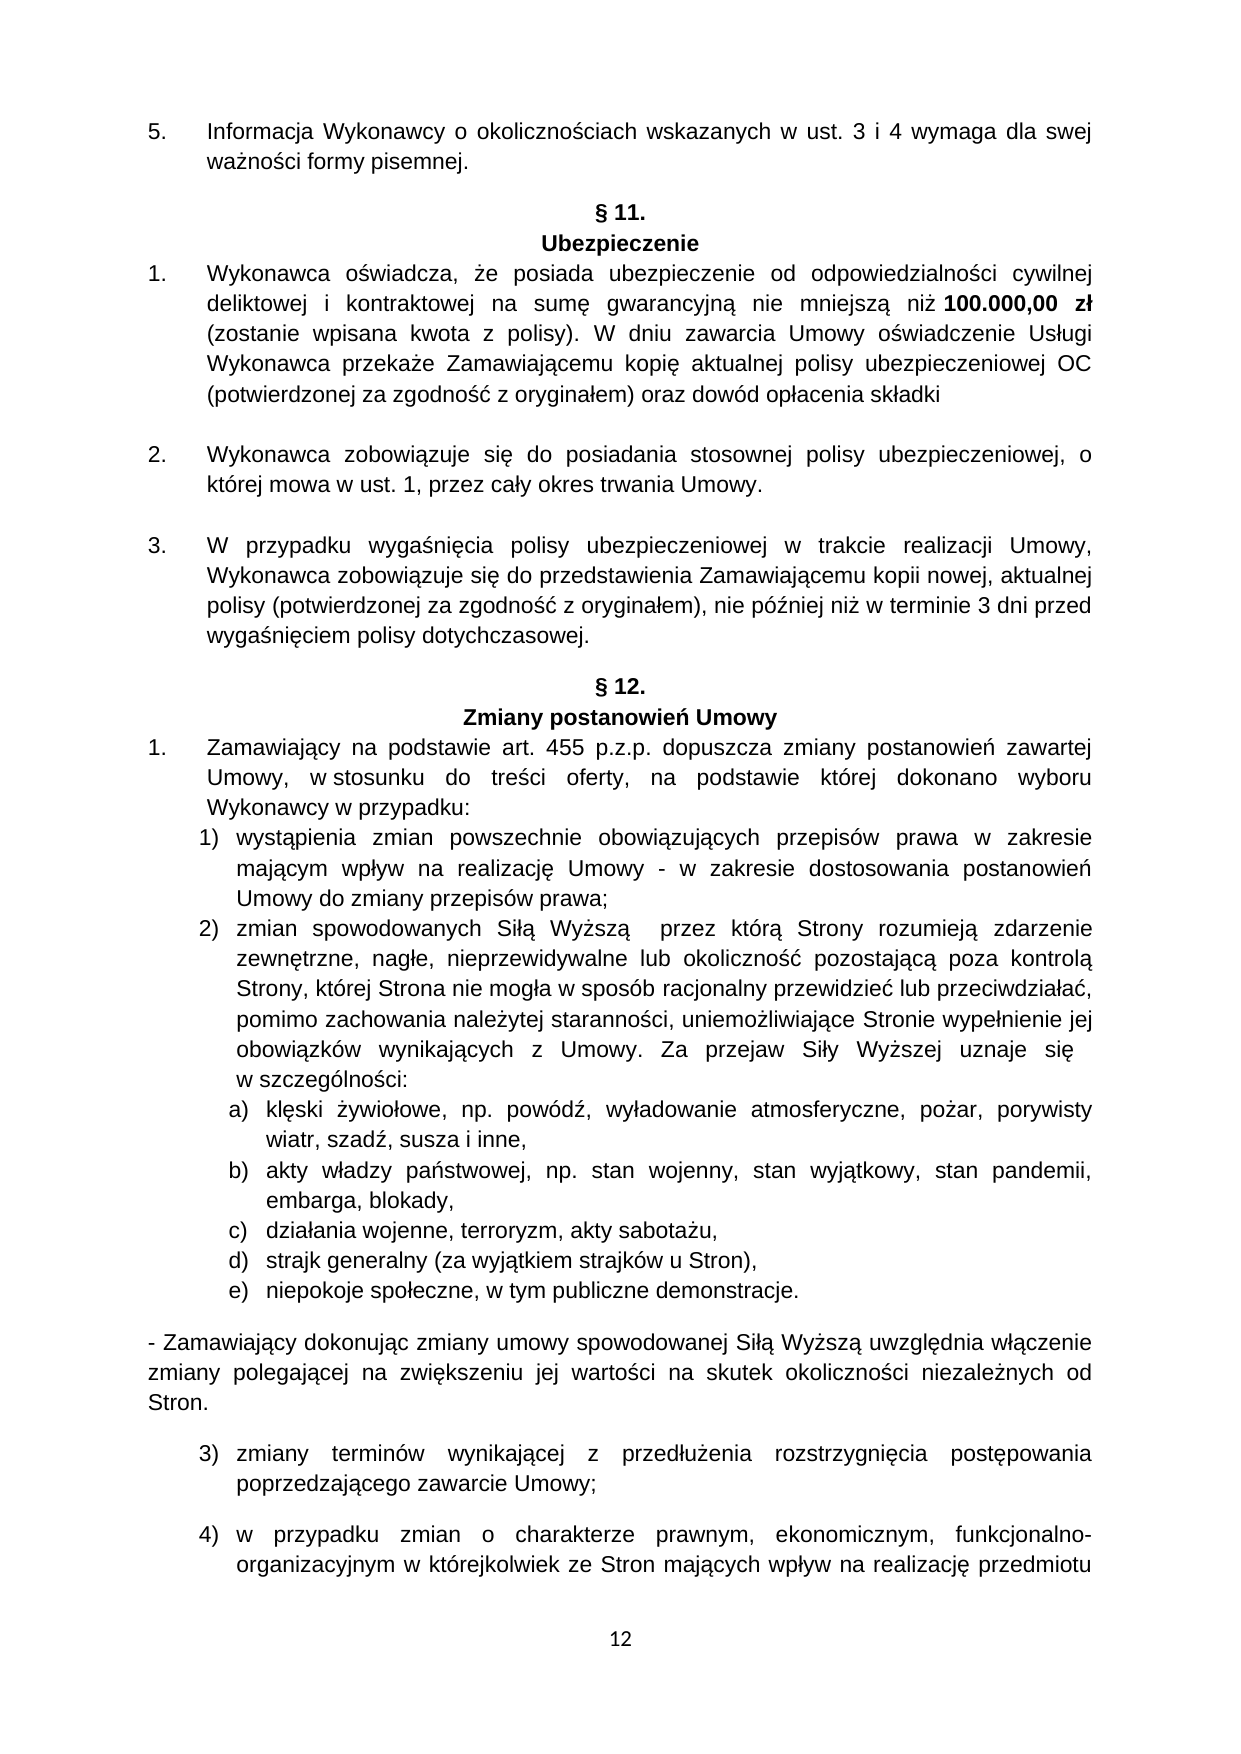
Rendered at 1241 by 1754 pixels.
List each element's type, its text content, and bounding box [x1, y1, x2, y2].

list Zamawiający na podstawie art. 455 p.z.p. dopuszcza zmiany postanowień zawartej Umowy, w stosunku do treści oferty, na podstawie której dokonano wyboru Wykonawcy w przypadku: [148, 734, 1093, 821]
list strajk generalny (za wyjątkiem strajków u Stron), [228, 1247, 1093, 1274]
list Wykonawca zobowiązuje się do posiadania stosownej polisy ubezpieczeniowej, o której mowa w ust. 1, przez cały okres trwania Umowy. [148, 441, 1093, 498]
text - Zamawiający dokonując zmiany umowy spowodowanej Siłą Wyższą uwzględnia włączenie zmiany polegającej na zwiększeniu jej wartości na skutek okoliczności niezależnych od Stron. [148, 1328, 1093, 1415]
text Ubezpieczenie [148, 229, 1093, 256]
text § 11. [148, 199, 1093, 226]
list W przypadku wygaśnięcia polisy ubezpieczeniowej w trakcie realizacji Umowy, Wykonawca zobowiązuje się do przedstawienia Zamawiającemu kopii nowej, aktualnej polisy (potwierdzonej za zgodność z oryginałem), nie później niż w terminie 3 dni przed wygaśnięciem polisy dotychczasowej. [148, 532, 1093, 649]
list wystąpienia zmian powszechnie obowiązujących przepisów prawa w zakresie mającym wpływ na realizację Umowy - w zakresie dostosowania postanowień Umowy do zmiany przepisów prawa; [199, 824, 1093, 911]
list Informacja Wykonawcy o okolicznościach wskazanych w ust. 3 i 4 wymaga dla swej ważności formy pisemnej. [148, 118, 1093, 175]
list akty władzy państwowej, np. stan wojenny, stan wyjątkowy, stan pandemii, embarga, blokady, [228, 1157, 1093, 1213]
list niepokoje społeczne, w tym publiczne demonstracje. [228, 1277, 1093, 1304]
list działania wojenne, terroryzm, akty sabotażu, [228, 1217, 1093, 1243]
list klęski żywiołowe, np. powódź, wyładowanie atmosferyczne, pożar, porywisty wiatr, szadź, susza i inne, [228, 1096, 1093, 1153]
list zmiany terminów wynikającej z przedłużenia rozstrzygnięcia postępowania poprzedzającego zawarcie Umowy; [199, 1440, 1093, 1497]
list Wykonawca oświadcza, że posiada ubezpieczenie od odpowiedzialności cywilnej deliktowej i kontraktowej na sumę gwarancyjną nie mniejszą niż 100.000,00 zł (zostanie wpisana kwota z polisy). W dniu zawarcia Umowy oświadczenie Usługi Wykonawca przekaże Zamawiającemu kopię aktualnej polisy ubezpieczeniowej OC (potwierdzonej za zgodność z oryginałem) oraz dowód opłacenia składki [148, 260, 1093, 407]
text § 12. [148, 673, 1093, 700]
list zmian spowodowanych Siłą Wyższą przez którą Strony rozumieją zdarzenie zewnętrzne, nagłe, nieprzewidywalne lub okoliczność pozostającą poza kontrolą Strony, której Strona nie mogła w sposób racjonalny przewidzieć lub przeciwdziałać, pomimo zachowania należytej staranności, uniemożliwiające Stronie wypełnienie jej obowiązków wynikających z Umowy. Za przejaw Siły Wyższej uznaje się w szczególności: [199, 915, 1093, 1092]
text Zmiany postanowień Umowy [148, 703, 1093, 730]
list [199, 1521, 1093, 1578]
